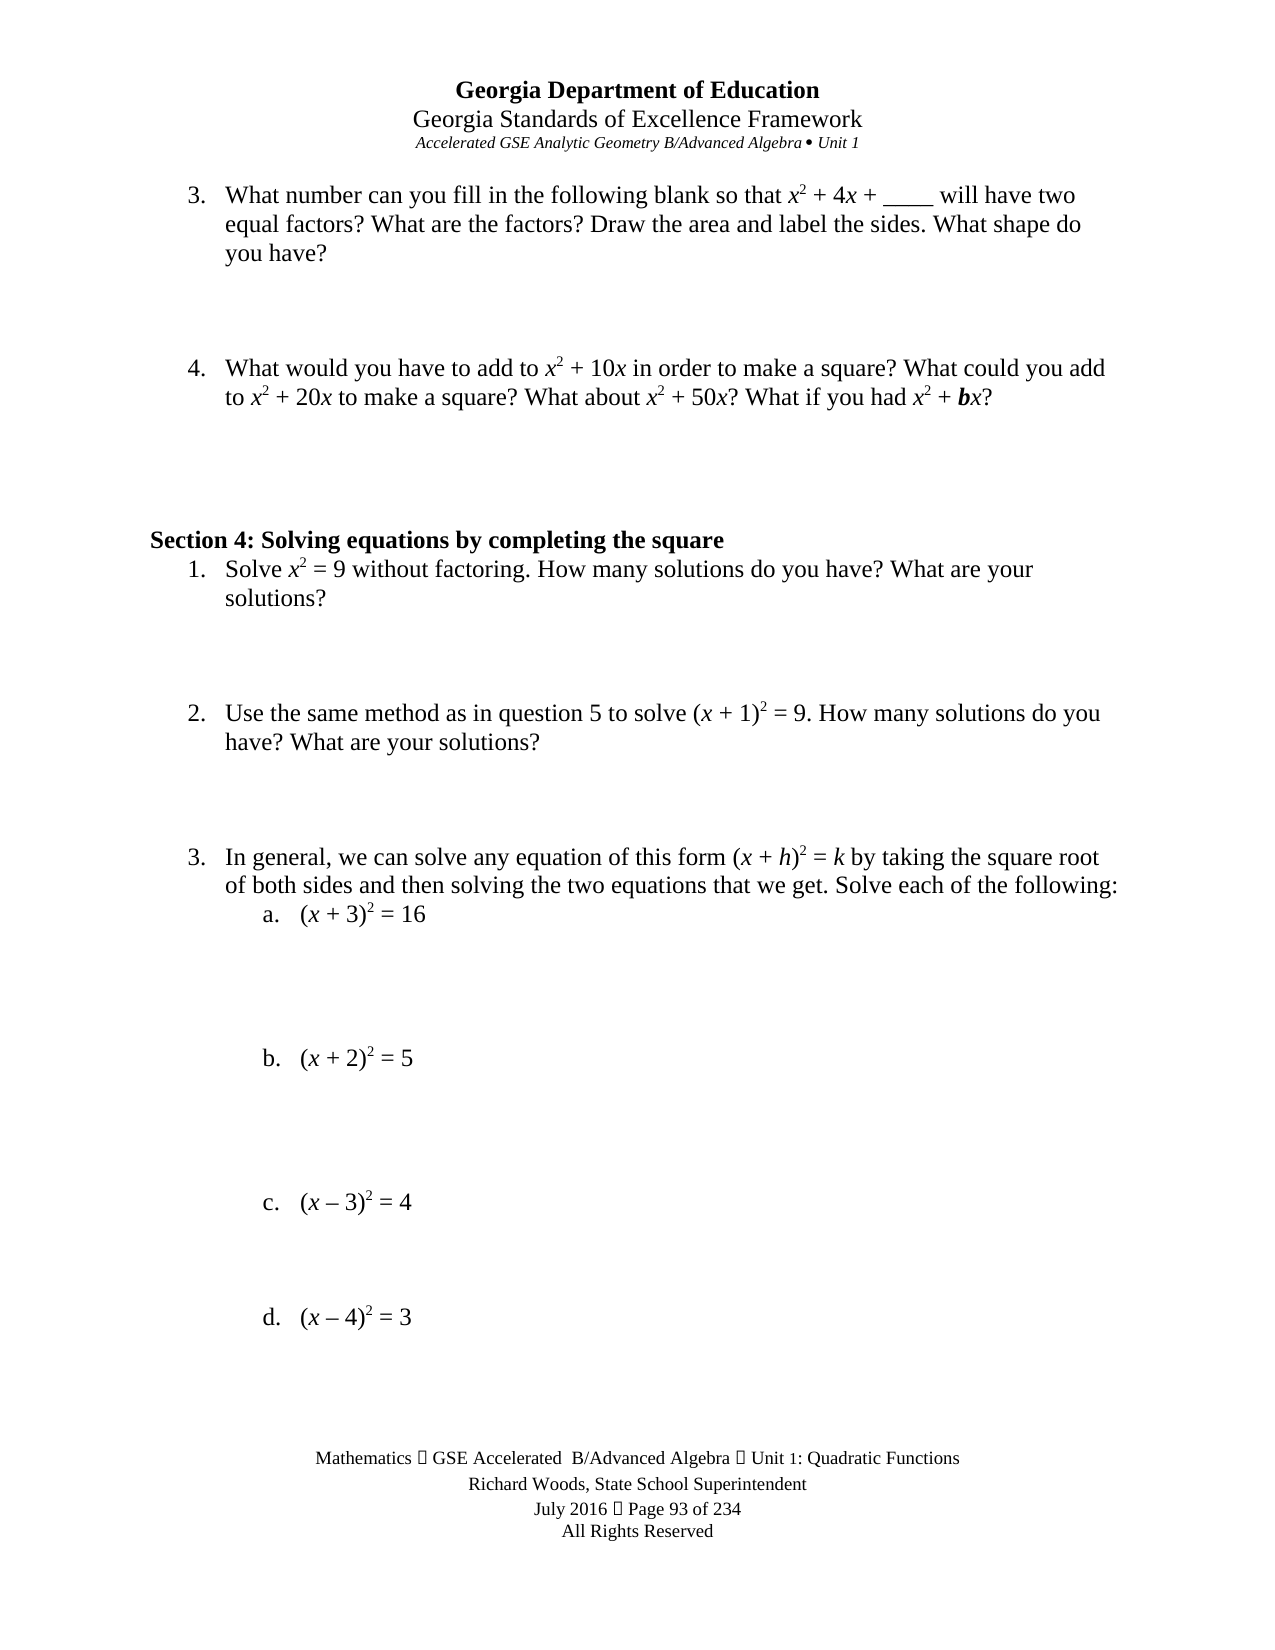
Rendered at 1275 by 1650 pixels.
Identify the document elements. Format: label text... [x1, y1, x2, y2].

list (x – 3)2 = 4 [262, 1187, 1125, 1216]
list (x + 3)2 = 16 [262, 899, 1125, 928]
list (x + 2)2 = 5 [262, 1043, 1125, 1072]
list What would you have to add to x2 + 10x in order to make a square? What could you add to x2 + 20x to make a square? What about x2 + 50x? What if you had x2 + bx? [187, 353, 1125, 411]
list What number can you fill in the following blank so that x2 + 4x + ____ will have two equal factors? What are the factors? Draw the area and label the sides. What shape do you have? [187, 181, 1125, 267]
list Solve x2 = 9 without factoring. How many solutions do you have? What are your solutions? [187, 554, 1125, 612]
list In general, we can solve any equation of this form (x + h)2 = k by taking the square root of both sides and then solving the two equations that we get. Solve each of the following: [187, 842, 1125, 899]
text Section 4: Solving equations by completing the square [150, 526, 1125, 554]
list Use the same method as in question 5 to solve (x + 1)2 = 9. How many solutions do you have? What are your solutions? [187, 698, 1125, 756]
list (x – 4)2 = 3 [262, 1302, 1125, 1331]
